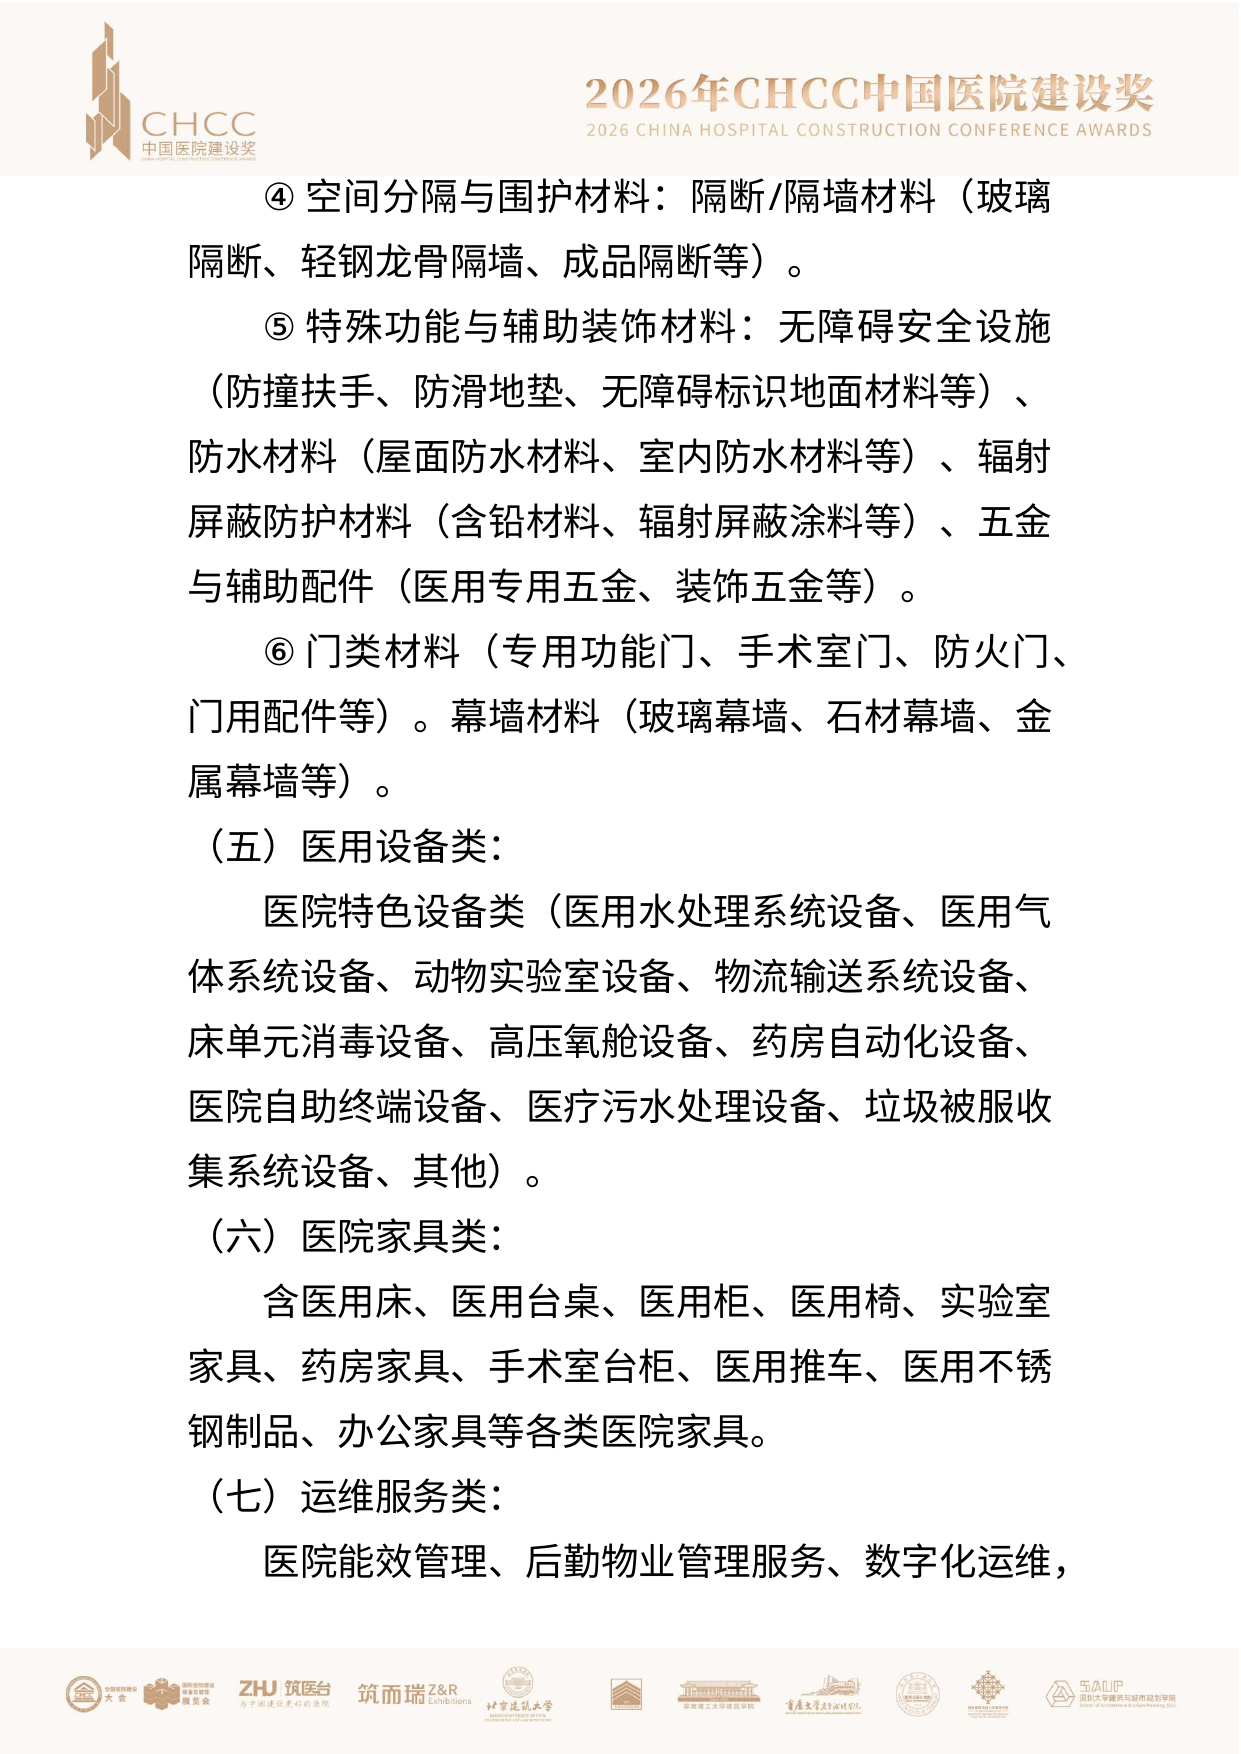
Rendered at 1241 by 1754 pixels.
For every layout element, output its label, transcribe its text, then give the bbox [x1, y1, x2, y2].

list 运维服务类： [187, 1462, 1053, 1527]
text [187, 1527, 1053, 1592]
list 医院家具类： [187, 1202, 1053, 1267]
text 医院特色设备类（医用水处理系统设备、医用气体系统设备、动物实验室设备、物流输送系统设备、床单元消毒设备、高压氧舱设备、药房自动化设备、医院自助终端设备、医疗污水处理设备、垃圾被服收集系统设备、其他）。 [187, 877, 1053, 1202]
text ⑤特殊功能与辅助装饰材料：无障碍安全设施（防撞扶手、防滑地垫、无障碍标识地面材料等）、防水材料（屋面防水材料、室内防水材料等）、辐射屏蔽防护材料（含铅材料、辐射屏蔽涂料等）、五金与辅助配件（医用专用五金、装饰五金等）。 [187, 292, 1053, 617]
text ④空间分隔与围护材料：隔断/隔墙材料（玻璃隔断、轻钢龙骨隔墙、成品隔断等）。 [187, 162, 1053, 292]
text ⑥门类材料（专用功能门、手术室门、防火门、门用配件等）。幕墙材料（玻璃幕墙、石材幕墙、金属幕墙等）。 [187, 617, 1053, 812]
text 含医用床、医用台桌、医用柜、医用椅、实验室家具、药房家具、手术室台柜、医用推车、医用不锈钢制品、办公家具等各类医院家具。 [187, 1267, 1053, 1462]
list 医用设备类： [187, 812, 1053, 877]
picture [0, 2, 1239, 1754]
